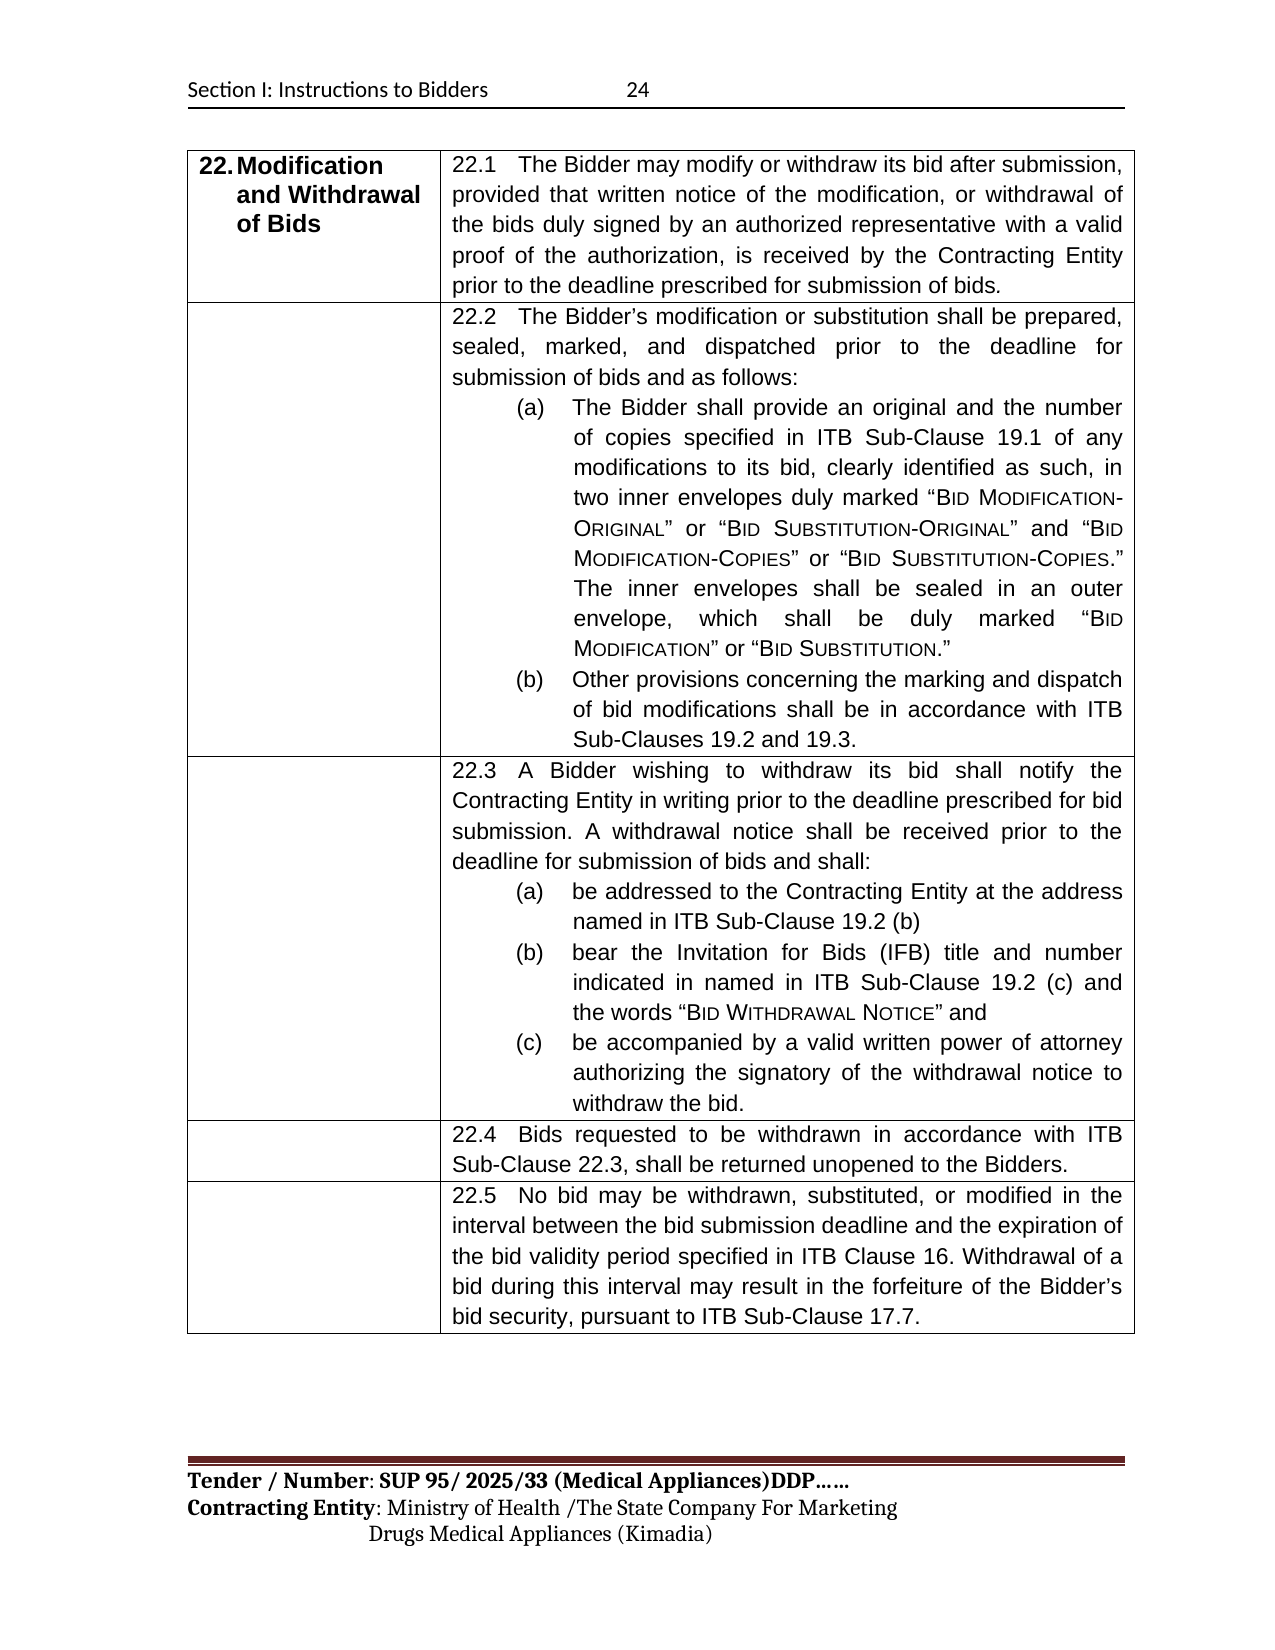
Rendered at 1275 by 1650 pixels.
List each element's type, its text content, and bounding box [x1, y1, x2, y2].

table_cell [188, 1121, 440, 1181]
table_cell [188, 1182, 440, 1333]
table_cell [188, 303, 440, 756]
table_cell 22.1 The Bidder may modify or withdraw its bid after submission, provided that written notice of the modification, or withdrawal of the bids duly signed by an authorized representative with a valid proof of the authorization, is received by the Contracting Entity prior to the deadline prescribed for submission of bids. [441, 151, 1134, 302]
table_cell 22.2 The Bidder’s modification or substitution shall be prepared, sealed, marked, and dispatched prior to the deadline for submission of bids and as follows: (a) The Bidder shall provide an original and the number of copies specified in ITB Sub-Clause 19.1 of any modifications to its bid, clearly identified as such, in two inner envelopes duly marked “Bid Modification-Original” or “Bid Substitution-Original” and “Bid Modification-Copies” or “Bid Substitution-Copies.” The inner envelopes shall be sealed in an outer envelope, which shall be duly marked “Bid Modification” or “Bid Substitution.” (b) Other provisions concerning the marking and dispatch of bid modifications shall be in accordance with ITB Sub-Clauses 19.2 and 19.3. [441, 303, 1134, 756]
table_cell 22.4 Bids requested to be withdrawn in accordance with ITB Sub-Clause 22.3, shall be returned unopened to the Bidders. [441, 1121, 1134, 1181]
table_cell 22.5 No bid may be withdrawn, substituted, or modified in the interval between the bid submission deadline and the expiration of the bid validity period specified in ITB Clause 16. Withdrawal of a bid during this interval may result in the forfeiture of the Bidder’s bid security, pursuant to ITB Sub-Clause 17.7. [441, 1182, 1134, 1333]
table_cell 22.3 A Bidder wishing to withdraw its bid shall notify the Contracting Entity in writing prior to the deadline prescribed for bid submission. A withdrawal notice shall be received prior to the deadline for submission of bids and shall: (a) be addressed to the Contracting Entity at the address named in ITB Sub-Clause 19.2 (b) (b) bear the Invitation for Bids (IFB) title and number indicated in named in ITB Sub-Clause 19.2 (c) and the words “Bid Withdrawal Notice” and (c) be accompanied by a valid written power of attorney authorizing the signatory of the withdrawal notice to withdraw the bid. [441, 757, 1134, 1120]
table_cell [188, 757, 440, 1120]
table_cell 22. Modification and Withdrawal of Bids [188, 151, 440, 302]
